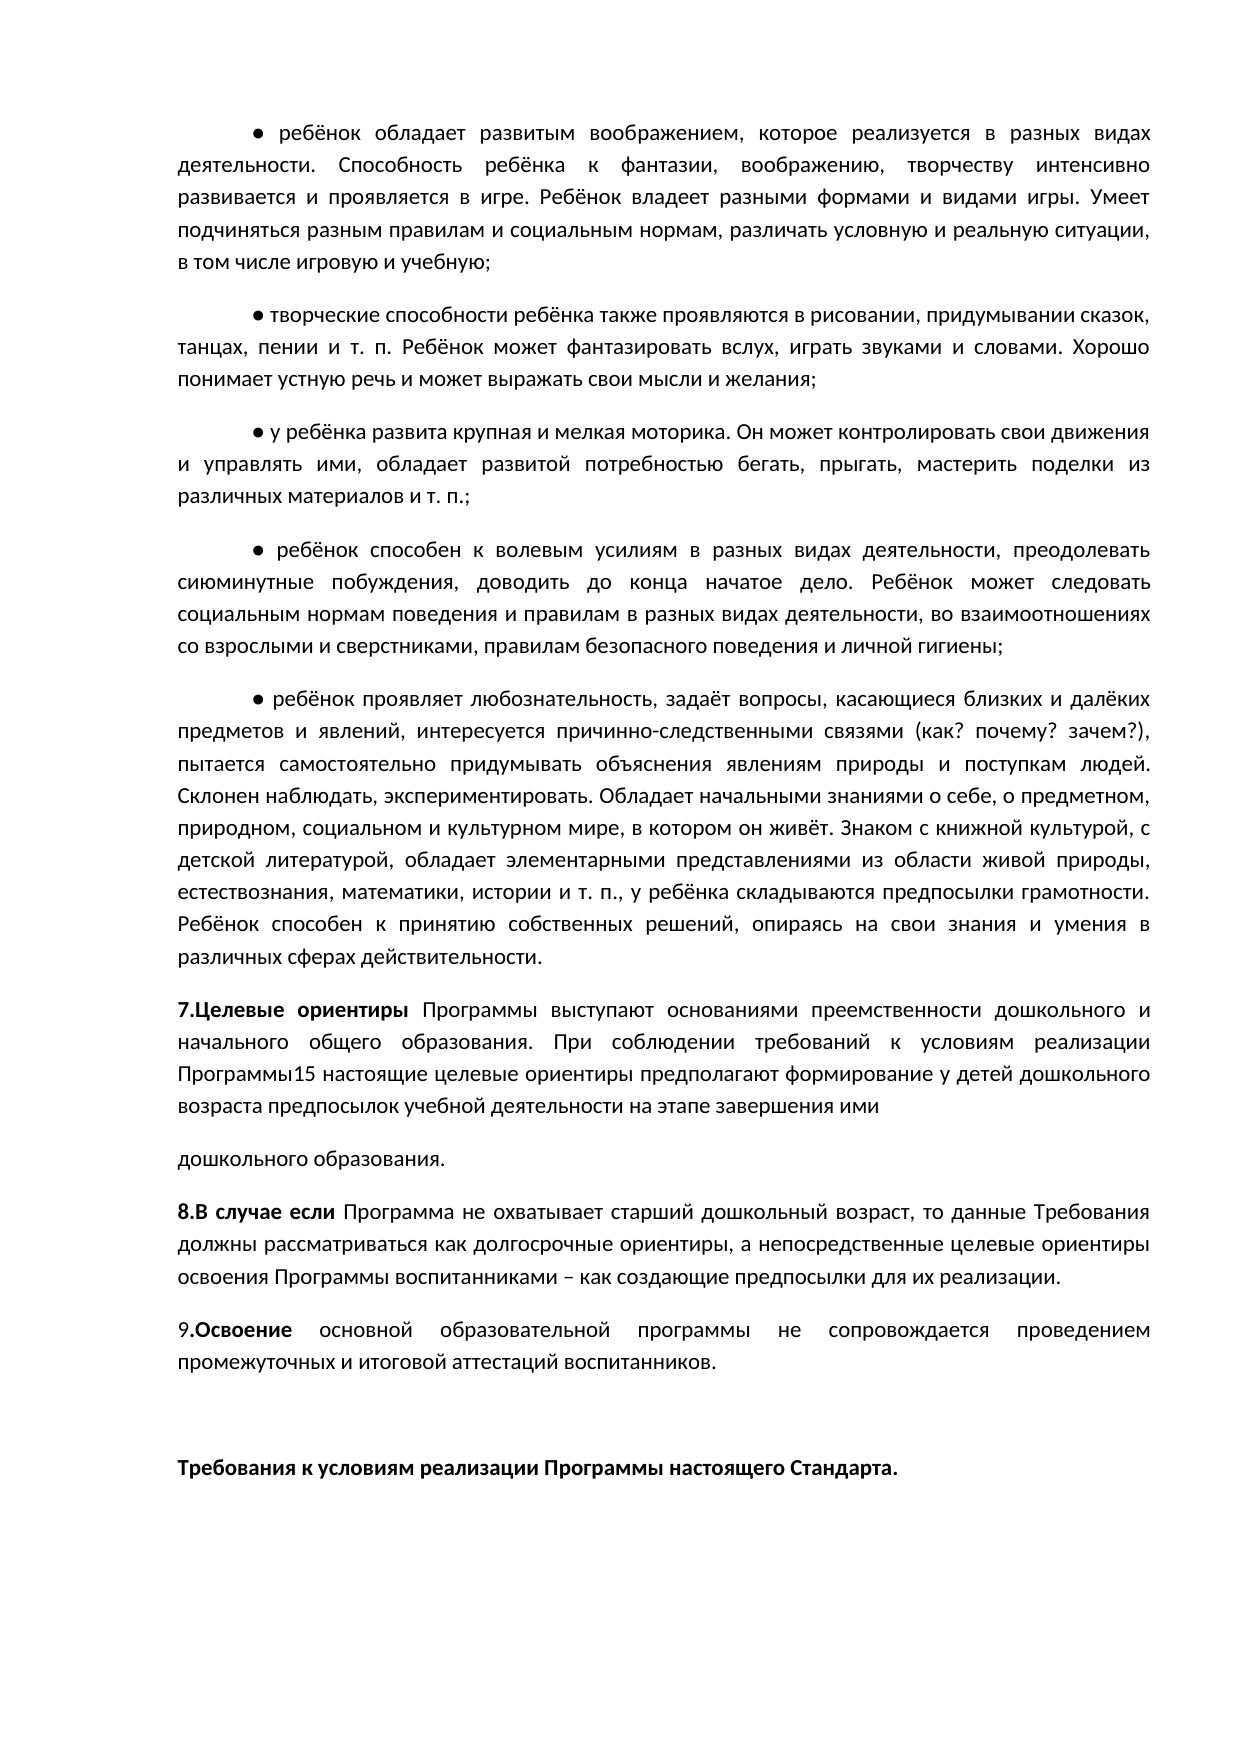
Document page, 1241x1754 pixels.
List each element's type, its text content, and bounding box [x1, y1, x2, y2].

text 7.Целевые ориентиры Программы выступают основаниями преемственности дошкольного и начального общего образования. При соблюдении требований к условиям реализации Программы15 настоящие целевые ориентиры предполагают формирование у детей дошкольного возраста предпосылок учебной деятельности на этапе завершения ими [177, 995, 1152, 1119]
text 8.В случае если Программа не охватывает старший дошкольный возраст, то данные Требования должны рассматриваться как долгосрочные ориентиры, а непосредственные целевые ориентиры освоения Программы воспитанниками – как создающие предпосылки для их реализации. [177, 1197, 1152, 1290]
text ● творческие способности ребёнка также проявляются в рисовании, придумывании сказок, танцах, пении и т. п. Ребёнок может фантазировать вслух, играть звуками и словами. Хорошо понимает устную речь и может выражать свои мысли и желания; [177, 300, 1152, 392]
text ● ребёнок проявляет любознательность, задаёт вопросы, касающиеся близких и далёких предметов и явлений, интересуется причинно-следственными связями (как? почему? зачем?), пытается самостоятельно придумывать объяснения явлениям природы и поступкам людей. Склонен наблюдать, экспериментировать. Обладает начальными знаниями о себе, о предметном, природном, социальном и культурном мире, в котором он живёт. Знаком с книжной культурой, с детской литературой, обладает элементарными представлениями из области живой природы, естествознания, математики, истории и т. п., у ребёнка складываются предпосылки грамотности. Ребёнок способен к принятию собственных решений, опираясь на свои знания и умения в различных сферах действительности. [177, 684, 1152, 970]
text ● у ребёнка развита крупная и мелкая моторика. Он может контролировать свои движения и управлять ими, обладает развитой потребностью бегать, прыгать, мастерить поделки из различных материалов и т. п.; [177, 417, 1152, 510]
text Требования к условиям реализации Программы настоящего Стандарта. [177, 1453, 1152, 1481]
text ● ребёнок способен к волевым усилиям в разных видах деятельности, преодолевать сиюминутные побуждения, доводить до конца начатое дело. Ребёнок может следовать социальным нормам поведения и правилам в разных видах деятельности, во взаимоотношениях со взрослыми и сверстниками, правилам безопасного поведения и личной гигиены; [177, 535, 1152, 659]
text 9.Освоение основной образовательной программы не сопровождается проведением промежуточных и итоговой аттестаций воспитанников. [177, 1315, 1152, 1375]
text дошкольного образования. [177, 1144, 1152, 1172]
text ● ребёнок обладает развитым воображением, которое реализуется в разных видах деятельности. Способность ребёнка к фантазии, воображению, творчеству интенсивно развивается и проявляется в игре. Ребёнок владеет разными формами и видами игры. Умеет подчиняться разным правилам и социальным нормам, различать условную и реальную ситуации, в том числе игровую и учебную; [177, 118, 1152, 275]
